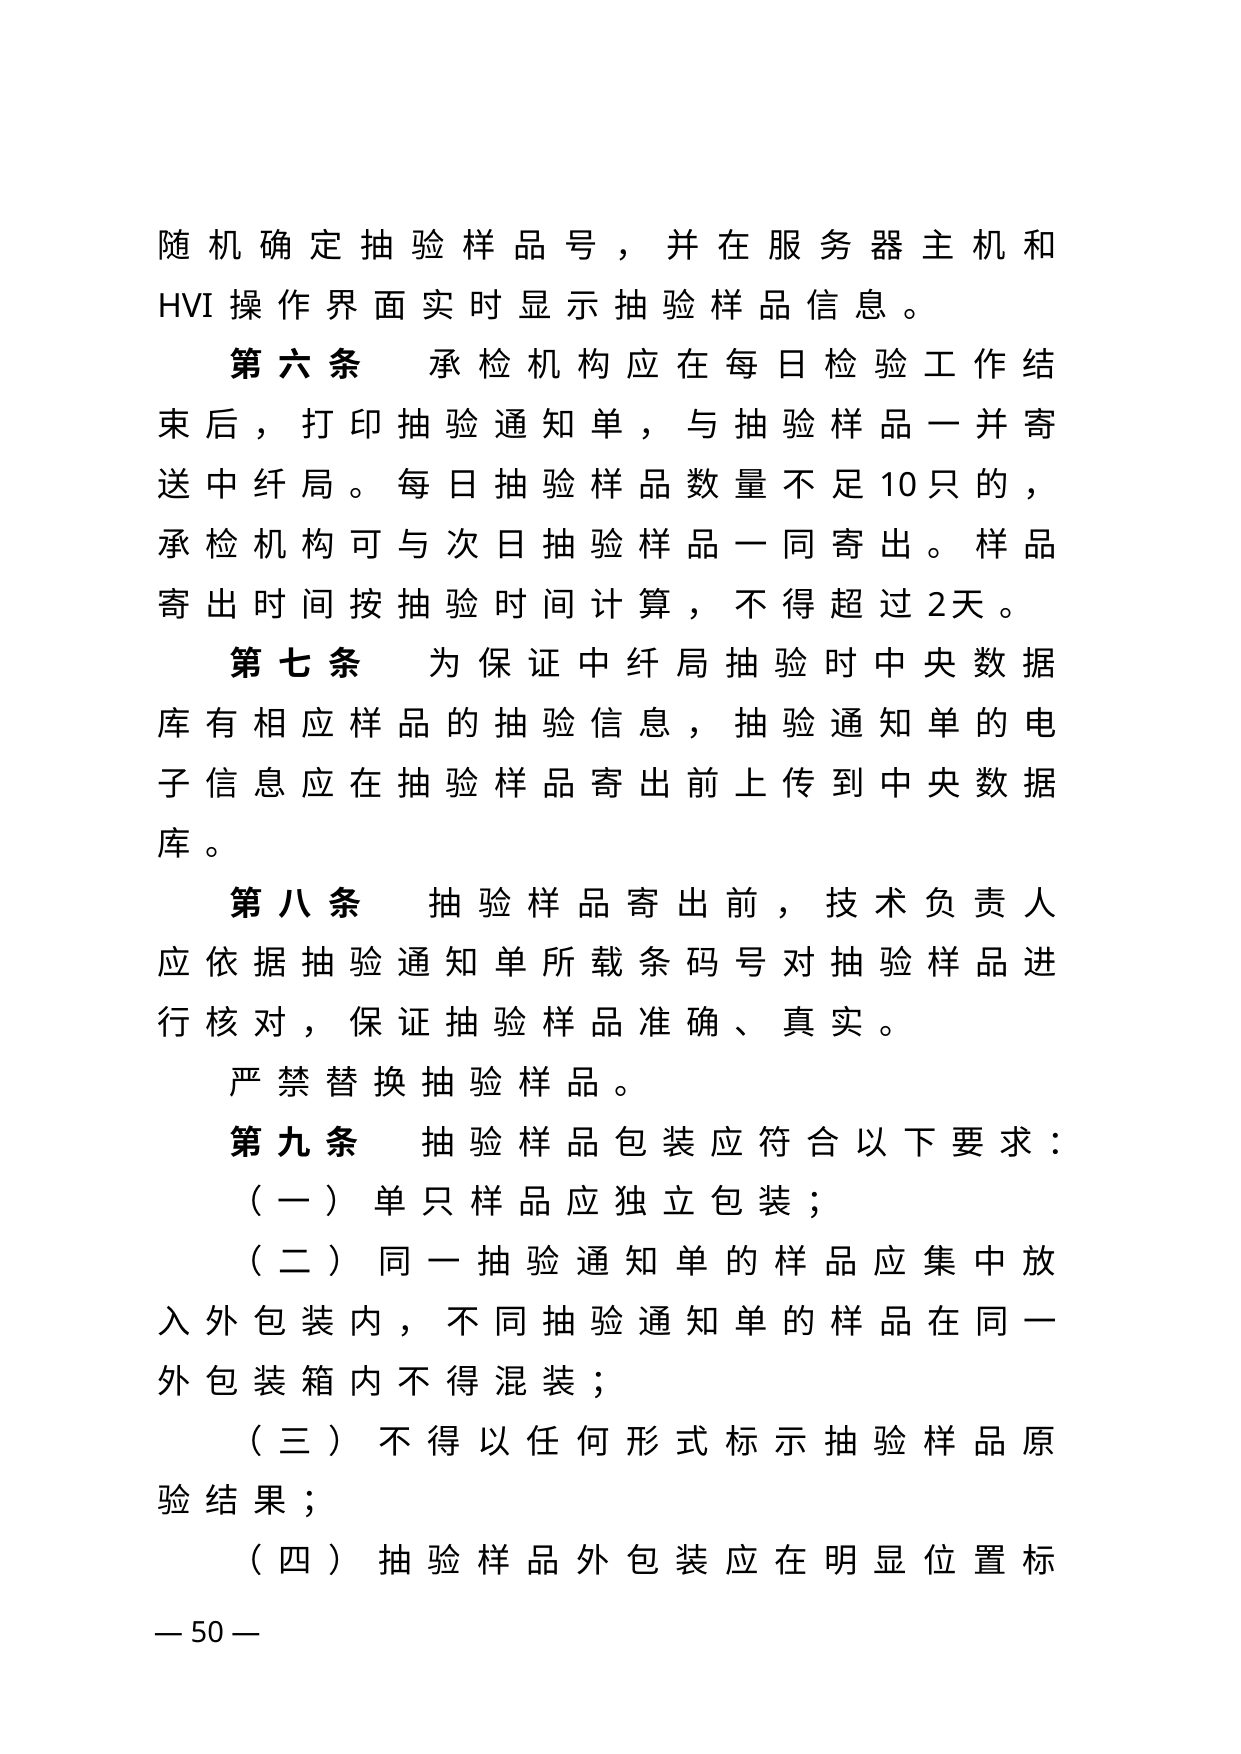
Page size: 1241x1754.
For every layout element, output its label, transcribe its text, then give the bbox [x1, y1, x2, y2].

text （二）同一抽验通知单的样品应集中放入外包装内，不同抽验通知单的样品在同一外包装箱内不得混装； [157, 1229, 1071, 1409]
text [157, 1528, 1071, 1588]
text 第六条 承检机构应在每日检验工作结束后，打印抽验通知单，与抽验样品一并寄送中纤局。每日抽验样品数量不足10只的，承检机构可与次日抽验样品一同寄出。样品寄出时间按抽验时间计算，不得超过2天。 [157, 332, 1071, 631]
text 第八条 抽验样品寄出前，技术负责人应依据抽验通知单所载条码号对抽验样品进行核对，保证抽验样品准确、真实。 [157, 871, 1071, 1050]
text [157, 213, 1071, 332]
text 第九条 抽验样品包装应符合以下要求： [157, 1110, 1071, 1169]
text 第七条 为保证中纤局抽验时中央数据库有相应样品的抽验信息，抽验通知单的电子信息应在抽验样品寄出前上传到中央数据库。 [157, 631, 1071, 871]
text 严禁替换抽验样品。 [157, 1050, 1071, 1110]
text （一）单只样品应独立包装； [157, 1169, 1071, 1229]
text （三）不得以任何形式标示抽验样品原验结果； [157, 1409, 1071, 1528]
